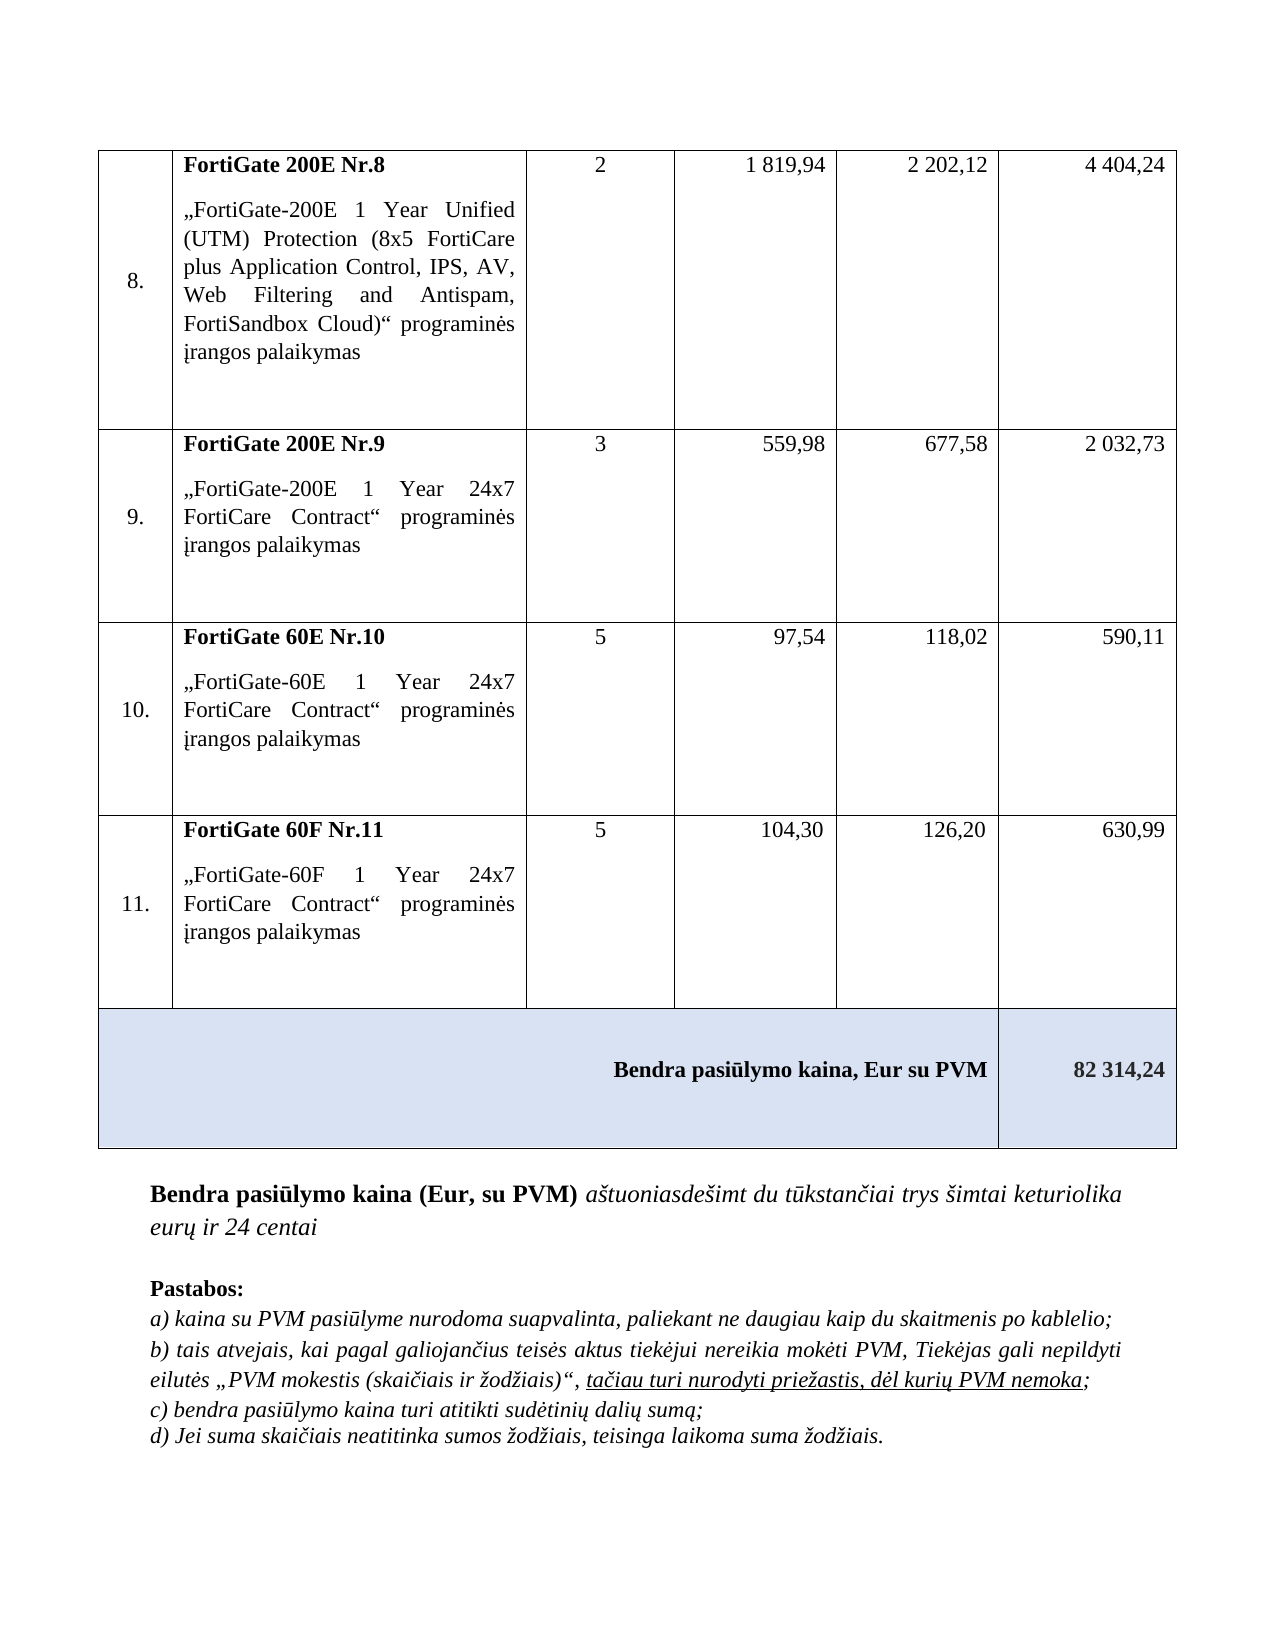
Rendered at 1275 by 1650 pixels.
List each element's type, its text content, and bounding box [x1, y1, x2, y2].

table_cell FortiGate 60E Nr.10 „FortiGate-60E 1 Year 24x7 FortiCare Contract“ programinės įrangos palaikymas [173, 623, 526, 815]
text b) tais atvejais, kai pagal galiojančius teisės aktus tiekėjui nereikia mokėti PVM, Tiekėjas gali nepildyti eilutės „PVM mokestis (skaičiais ir žodžiais)“, tačiau turi nurodyti priežastis, dėl kurių PVM nemoka; [150, 1336, 1125, 1392]
table_cell 82 314,24 [999, 1009, 1176, 1147]
table_cell 97,54 [675, 623, 836, 815]
table_cell 2 [527, 151, 674, 428]
table_cell Bendra pasiūlymo kaina, Eur su PVM [99, 1009, 998, 1147]
table_cell 4 404,24 [999, 151, 1176, 428]
table_cell 2 032,73 [999, 430, 1176, 622]
table_cell 11. [99, 816, 172, 1008]
table_cell 590,11 [999, 623, 1176, 815]
text c) bendra pasiūlymo kaina turi atitikti sudėtinių dalių sumą; [150, 1396, 1125, 1422]
table_cell 3 [527, 430, 674, 622]
table_cell 1 819,94 [675, 151, 836, 428]
table_cell 559,98 [675, 430, 836, 622]
text d) Jei suma skaičiais neatitinka sumos žodžiais, teisinga laikoma suma žodžiais. [150, 1422, 1125, 1449]
table_cell 118,02 [837, 623, 998, 815]
text Bendra pasiūlymo kaina (Eur, su PVM) aštuoniasdešimt du tūkstančiai trys šimtai keturiolika eurų ir 24 centai [150, 1179, 1125, 1240]
table_cell 104,30 [675, 816, 836, 1008]
table_cell 2 202,12 [837, 151, 998, 428]
table_cell FortiGate 200E Nr.9 „FortiGate-200E 1 Year 24x7 FortiCare Contract“ programinės įrangos palaikymas [173, 430, 526, 622]
table_cell 5 [527, 816, 674, 1008]
table_cell FortiGate 200E Nr.8 „FortiGate-200E 1 Year Unified (UTM) Protection (8x5 FortiCare plus Application Control, IPS, AV, Web Filtering and Antispam, FortiSandbox Cloud)“ programinės įrangos palaikymas [173, 151, 526, 428]
table_cell 8. [99, 151, 172, 428]
table_cell 630,99 [999, 816, 1176, 1008]
text a) kaina su PVM pasiūlyme nurodoma suapvalinta, paliekant ne daugiau kaip du skaitmenis po kablelio; [150, 1305, 1125, 1332]
table_cell 9. [99, 430, 172, 622]
table_cell 10. [99, 623, 172, 815]
text Pastabos: [150, 1275, 1125, 1301]
table_cell 126,20 [837, 816, 998, 1008]
table_cell 677,58 [837, 430, 998, 622]
table_cell FortiGate 60F Nr.11 „FortiGate-60F 1 Year 24x7 FortiCare Contract“ programinės įrangos palaikymas [173, 816, 526, 1008]
table_cell 5 [527, 623, 674, 815]
